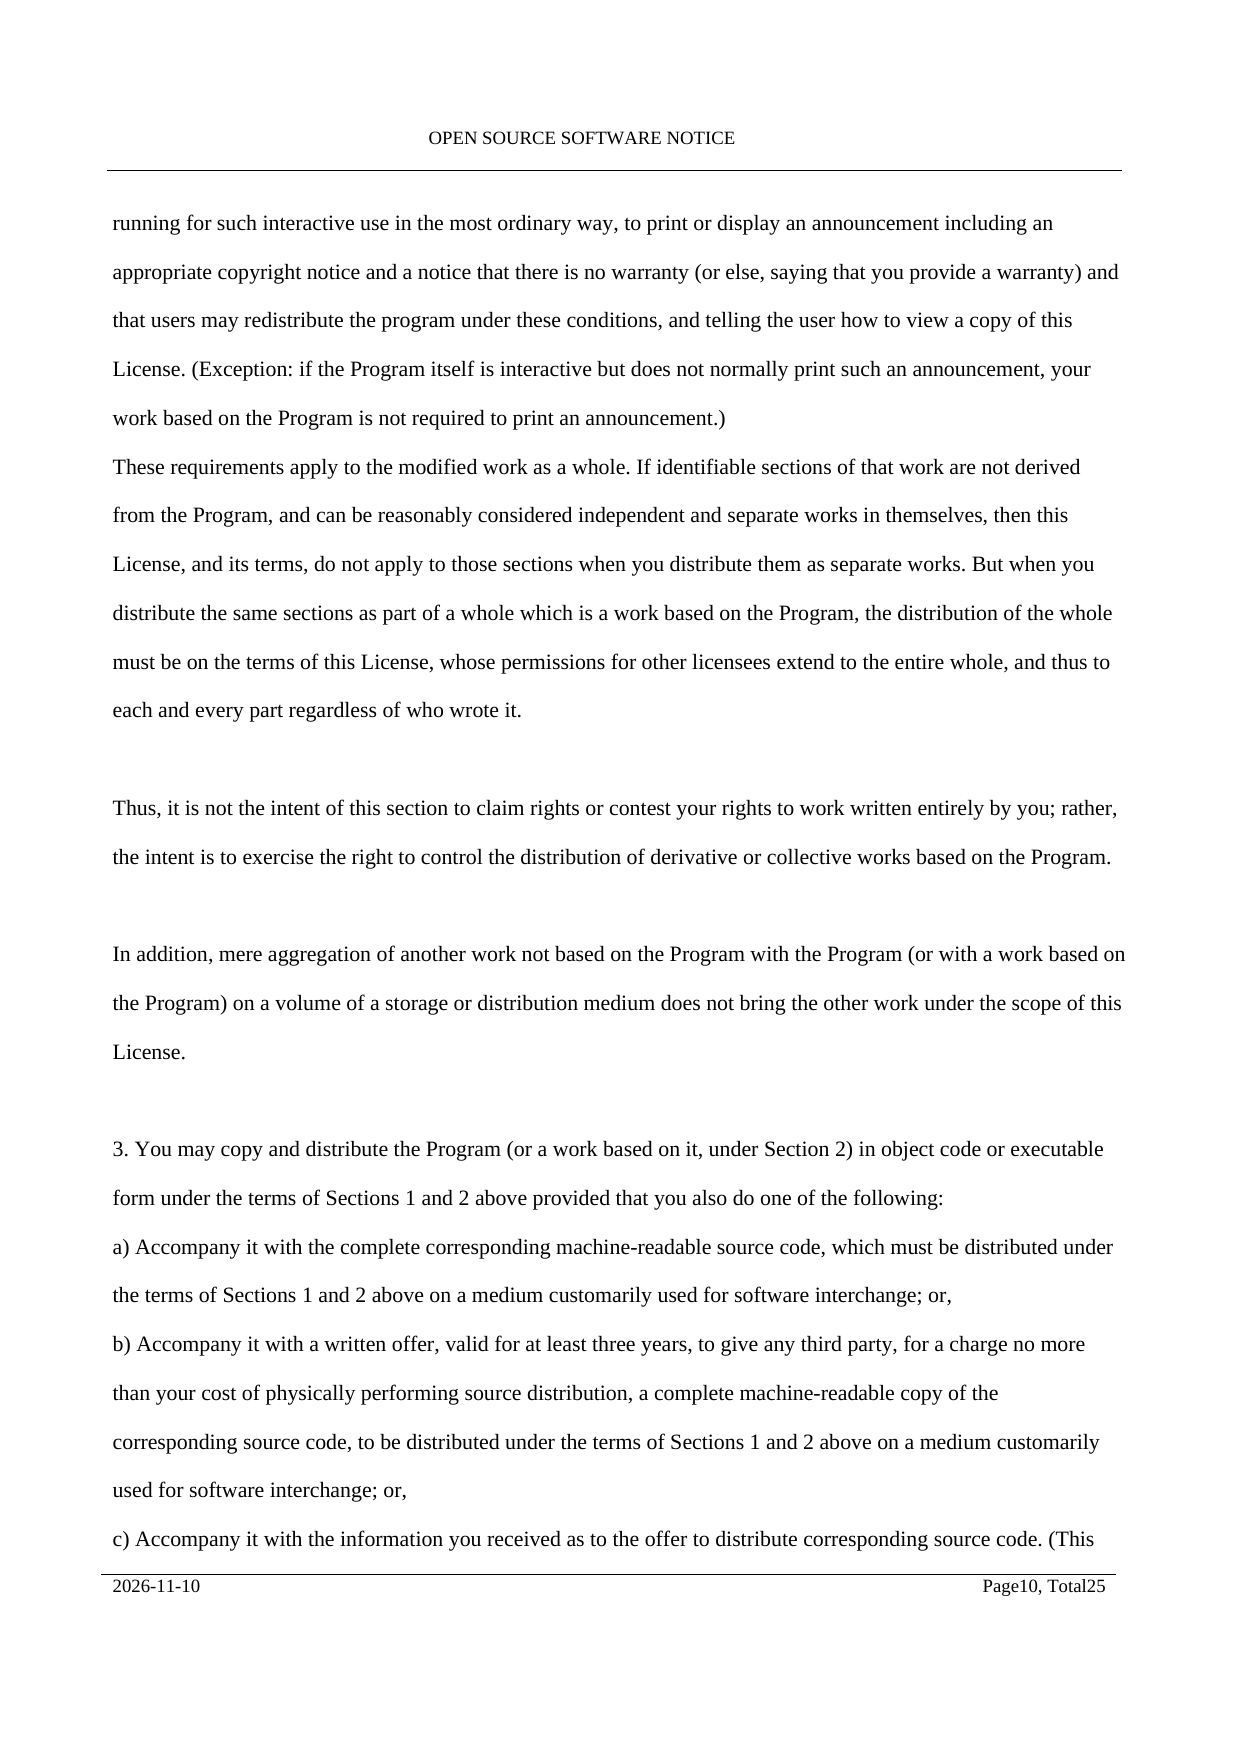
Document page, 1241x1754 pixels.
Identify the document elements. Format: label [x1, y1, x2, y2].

text [112, 206, 1128, 1555]
